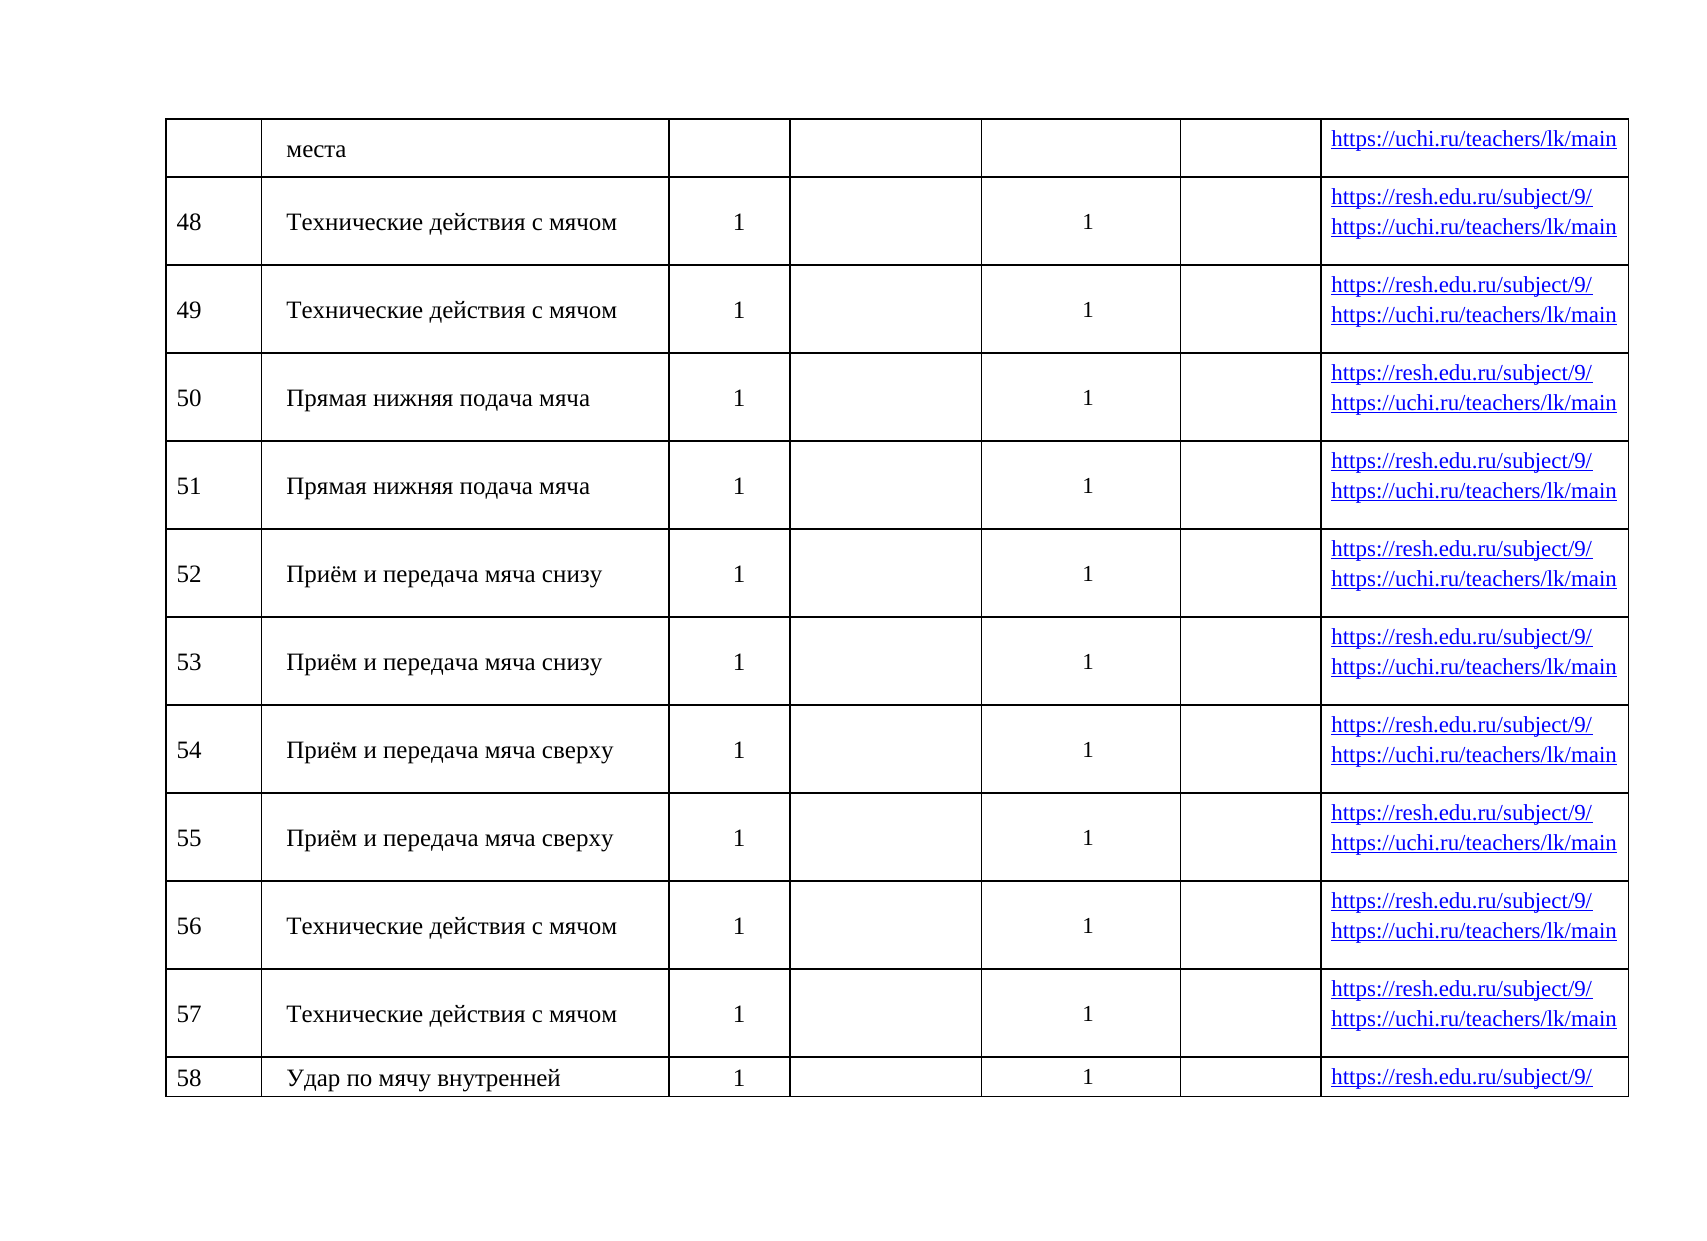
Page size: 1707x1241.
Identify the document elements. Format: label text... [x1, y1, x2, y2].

table_cell [791, 706, 981, 792]
table_cell [1181, 970, 1320, 1056]
table_cell Технические действия с мячом [262, 970, 668, 1056]
table_cell 58 [167, 1058, 261, 1096]
table_cell 1 [982, 1058, 1180, 1096]
table_cell [1181, 266, 1320, 352]
table_cell 48 [167, 178, 261, 264]
table_cell [791, 970, 981, 1056]
table_cell 1 [982, 354, 1180, 440]
table_cell [1181, 882, 1320, 968]
table_cell [1181, 178, 1320, 264]
table_cell [791, 266, 981, 352]
table_cell [791, 882, 981, 968]
table_cell [1181, 618, 1320, 704]
table_cell [1181, 1058, 1320, 1096]
table_cell 1 [982, 266, 1180, 352]
table_cell 57 [167, 970, 261, 1056]
table_cell https://resh.edu.ru/subject/9/ https://uchi.ru/teachers/lk/main [1322, 794, 1628, 880]
table_cell 1 [982, 706, 1180, 792]
table_cell [1181, 794, 1320, 880]
table_cell 1 [670, 530, 789, 616]
table_cell Прямая нижняя подача мяча [262, 442, 668, 528]
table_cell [1322, 178, 1628, 264]
table_cell 1 [982, 794, 1180, 880]
table_cell 53 [167, 618, 261, 704]
table_cell 1 [982, 120, 1180, 176]
table_cell Технические действия с мячом [262, 882, 668, 968]
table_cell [1322, 120, 1628, 176]
table_cell Приём и передача мяча снизу [262, 530, 668, 616]
table_cell 1 [670, 354, 789, 440]
table_cell https://resh.edu.ru/subject/9/ https://uchi.ru/teachers/lk/main [1322, 706, 1628, 792]
table_cell 1 [670, 120, 789, 176]
table_cell 1 [982, 618, 1180, 704]
table_cell 1 [670, 706, 789, 792]
table_cell Приём и передача мяча снизу [262, 618, 668, 704]
table_cell https://resh.edu.ru/subject/9/ https://uchi.ru/teachers/lk/main [1322, 618, 1628, 704]
table_cell [791, 442, 981, 528]
table_cell 49 [167, 266, 261, 352]
table_cell [1181, 530, 1320, 616]
table_cell [1181, 354, 1320, 440]
table_cell 1 [670, 442, 789, 528]
table_cell 1 [982, 178, 1180, 264]
table_cell https://resh.edu.ru/subject/9/ https://uchi.ru/teachers/lk/main [1322, 882, 1628, 968]
table_cell 1 [670, 882, 789, 968]
table_cell https://resh.edu.ru/subject/9/ https://uchi.ru/teachers/lk/main [1322, 354, 1628, 440]
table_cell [1322, 1058, 1628, 1096]
table_cell Приём и передача мяча сверху [262, 706, 668, 792]
table_cell https://resh.edu.ru/subject/9/ https://uchi.ru/teachers/lk/main [1322, 530, 1628, 616]
table_cell 50 [167, 354, 261, 440]
table_cell Приём и передача мяча сверху [262, 794, 668, 880]
table_cell 55 [167, 794, 261, 880]
table_cell 1 [670, 1058, 789, 1096]
table_cell 1 [982, 970, 1180, 1056]
table_cell 1 [982, 530, 1180, 616]
table_cell Прямая нижняя подача мяча [262, 354, 668, 440]
table_cell 51 [167, 442, 261, 528]
table_cell 1 [670, 618, 789, 704]
table_cell [1181, 706, 1320, 792]
table_cell Технические действия с мячом [262, 178, 668, 264]
table_cell [791, 120, 981, 176]
table_cell [791, 354, 981, 440]
table_cell 1 [670, 178, 789, 264]
table_cell [791, 1058, 981, 1096]
table_cell 1 [670, 970, 789, 1056]
table_cell 52 [167, 530, 261, 616]
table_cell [1322, 970, 1628, 1056]
table_cell 1 [670, 266, 789, 352]
table_cell 1 [982, 442, 1180, 528]
table_cell 56 [167, 882, 261, 968]
table_cell https://resh.edu.ru/subject/9/ https://uchi.ru/teachers/lk/main [1322, 442, 1628, 528]
table_cell [791, 530, 981, 616]
table_cell [791, 794, 981, 880]
table_cell 1 [982, 882, 1180, 968]
table_cell 47 [167, 120, 261, 176]
table_cell Технические действия с мячом [262, 266, 668, 352]
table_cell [262, 1058, 668, 1096]
table_cell [791, 178, 981, 264]
table_cell [1181, 442, 1320, 528]
table_cell https://resh.edu.ru/subject/9/ https://uchi.ru/teachers/lk/main [1322, 266, 1628, 352]
table_cell [1181, 120, 1320, 176]
table_cell 1 [670, 794, 789, 880]
table_cell [791, 618, 981, 704]
table_cell 54 [167, 706, 261, 792]
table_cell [262, 120, 668, 176]
